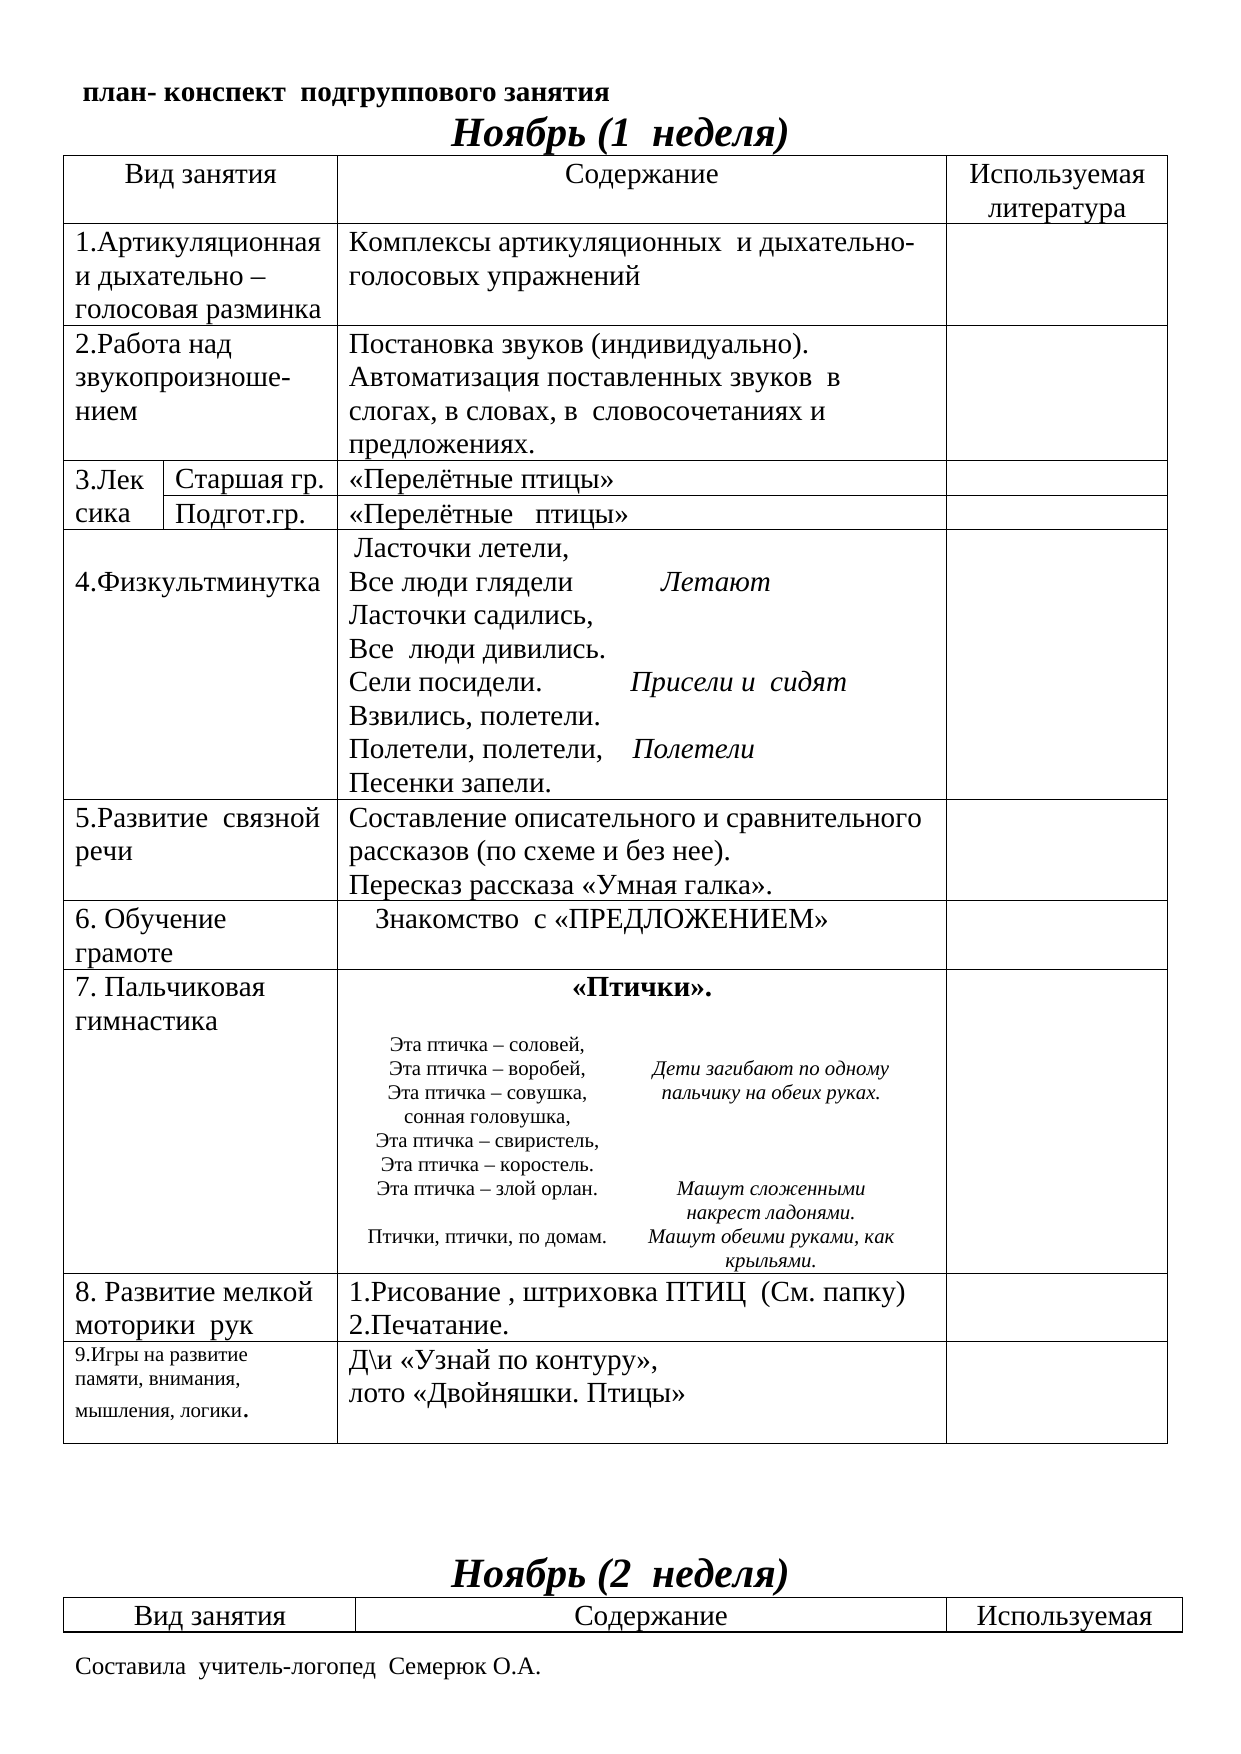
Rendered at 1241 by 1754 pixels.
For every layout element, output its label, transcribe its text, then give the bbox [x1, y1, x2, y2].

table_cell 5.Развитие связной речи [64, 800, 337, 900]
table_cell 3.Лексика [64, 461, 163, 529]
table_cell 8. Развитие мелкой моторики рук [64, 1274, 337, 1341]
table_cell «Перелётные птицы» [338, 461, 946, 495]
table_cell Ласточки летели, Все люди глядели Летают Ласточки садились, Все люди дивились. Сели посидели. Присели и сидят Взвились, полетели. Полетели, полетели, Полетели Песенки запели. [338, 530, 946, 799]
table_cell 2.Работа над звукопроизноше-нием [64, 326, 337, 460]
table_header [947, 1598, 1182, 1631]
table_cell 6. Обучение грамоте [64, 901, 337, 968]
table_header Содержание [356, 1598, 946, 1631]
table_cell [947, 224, 1167, 325]
table_cell 1.Рисование , штриховка ПТИЦ (См. папку) 2.Печатание. [338, 1274, 946, 1341]
table_cell Знакомство с «ПРЕДЛОЖЕНИЕМ» [338, 901, 946, 968]
table_cell 1.Артикуляционная и дыхательно –голосовая разминка [64, 224, 337, 325]
table_cell [947, 461, 1167, 495]
table_cell [947, 1342, 1167, 1442]
table_cell Д\и «Узнай по контуру», лото «Двойняшки. Птицы» [338, 1342, 946, 1442]
table_cell [947, 1274, 1167, 1341]
table_cell 9.Игры на развитие памяти, внимания, мышления, логики. [64, 1342, 337, 1442]
table_cell [947, 496, 1167, 529]
table_cell 7. Пальчиковая гимнастика [64, 970, 337, 1273]
table_cell 4.Физкультминутка [64, 530, 337, 799]
table_cell «Птички». [338, 970, 946, 1273]
table_header Вид занятия [64, 1598, 355, 1631]
table_header Вид занятия [64, 156, 337, 223]
table_cell Составление описательного и сравнительного рассказов (по схеме и без нее). Пересказ рассказа «Умная галка». [338, 800, 946, 900]
text Ноябрь (1 неделя) [75, 107, 1165, 155]
table_cell Комплексы артикуляционных и дыхательно-голосовых упражнений [338, 224, 946, 325]
text Ноябрь (2 неделя) [75, 1549, 1165, 1597]
table_header Содержание [338, 156, 946, 223]
table_cell [947, 970, 1167, 1273]
table_cell Постановка звуков (индивидуально). Автоматизация поставленных звуков в слогах, в словах, в словосочетаниях и предложениях. [338, 326, 946, 460]
table_cell [947, 800, 1167, 900]
table_cell [947, 326, 1167, 460]
table_cell Подгот.гр. [164, 496, 337, 529]
table_cell [947, 530, 1167, 799]
table_cell «Перелётные птицы» [338, 496, 946, 529]
table_cell [947, 901, 1167, 968]
table_header Используемая литература [947, 156, 1167, 223]
table_cell Старшая гр. [164, 461, 337, 495]
